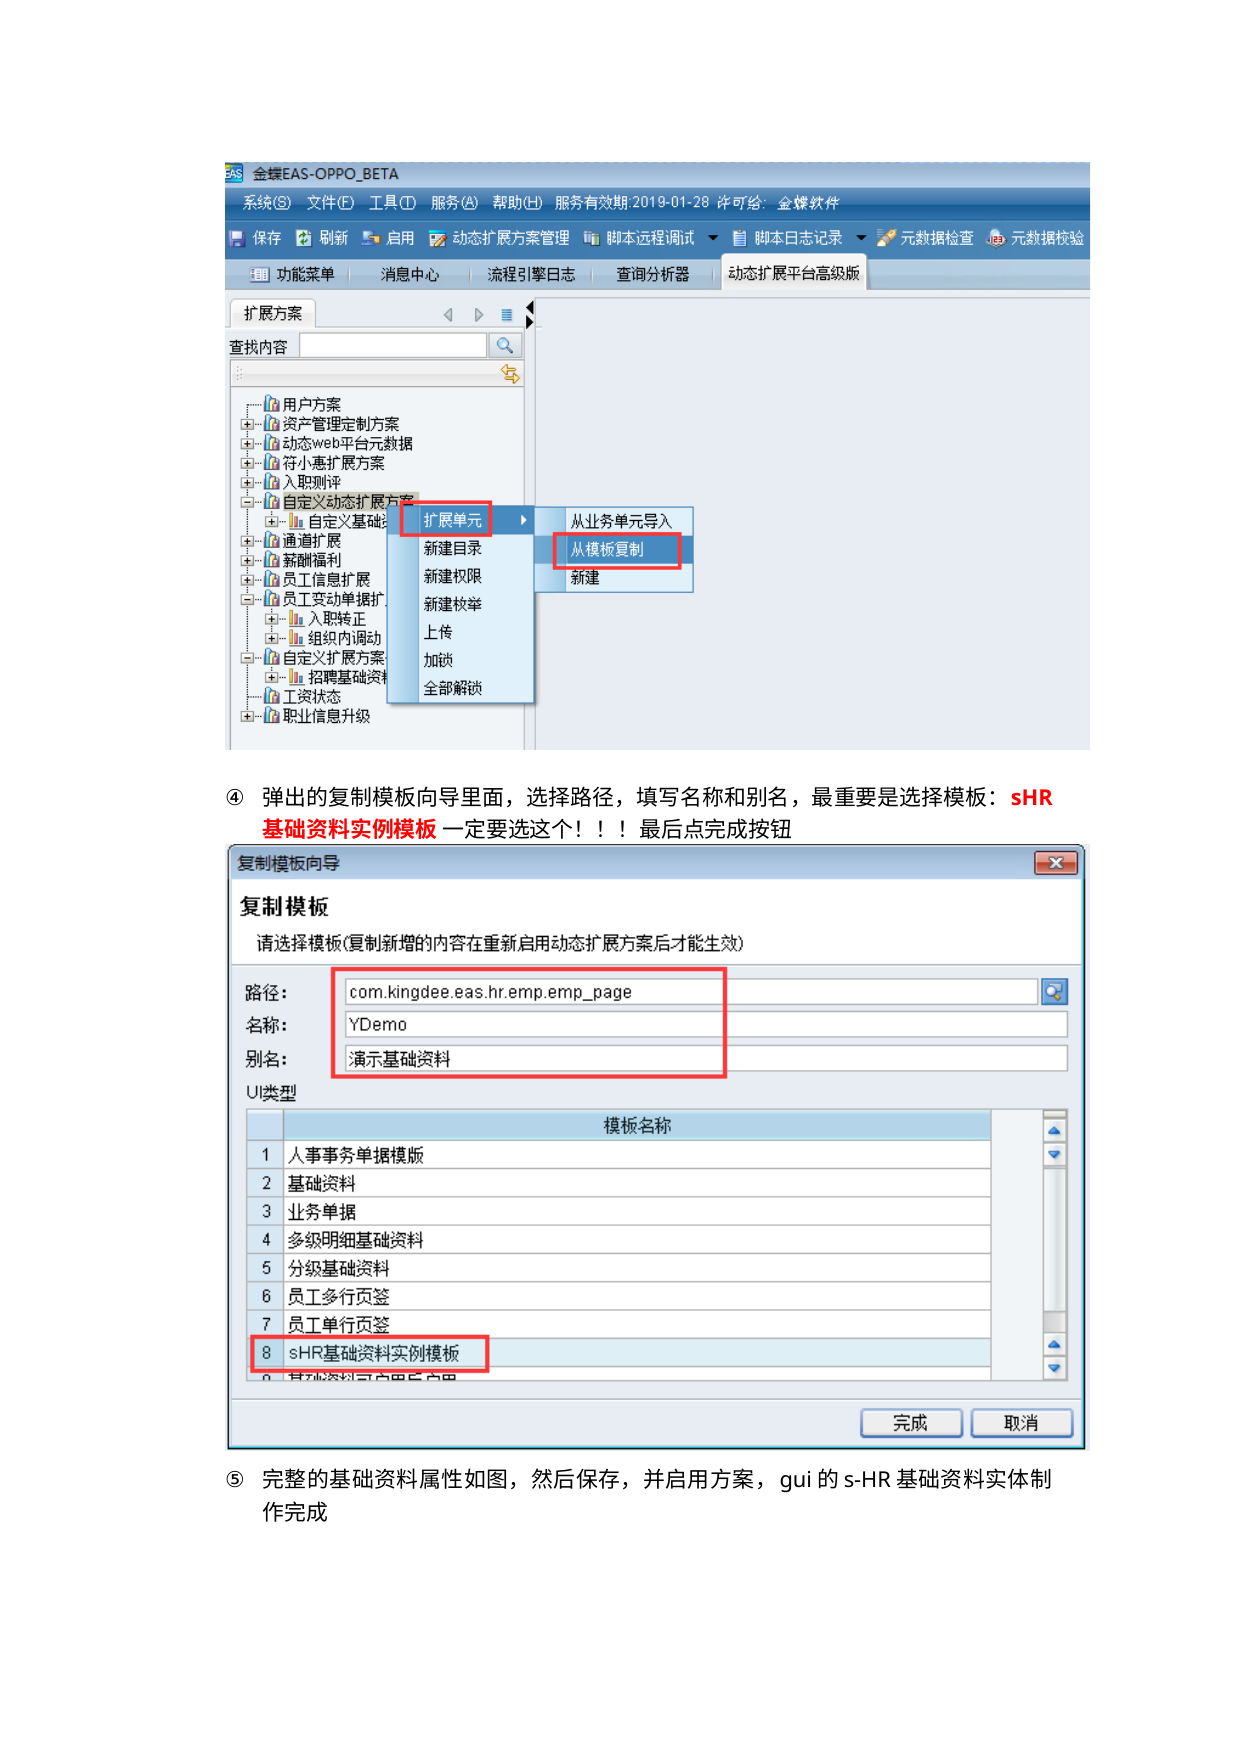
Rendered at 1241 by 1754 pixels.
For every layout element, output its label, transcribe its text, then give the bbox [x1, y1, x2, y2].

list 完整的基础资料属性如图，然后保存，并启用方案，gui的s-HR基础资料实体制作完成 [225, 1462, 1053, 1527]
picture [225, 162, 1091, 750]
picture [225, 844, 1091, 1451]
list 弹出的复制模板向导里面，选择路径，填写名称和别名，最重要是选择模板：sHR基础资料实例模板 一定要选这个！！！最后点完成按钮 [225, 779, 1053, 844]
